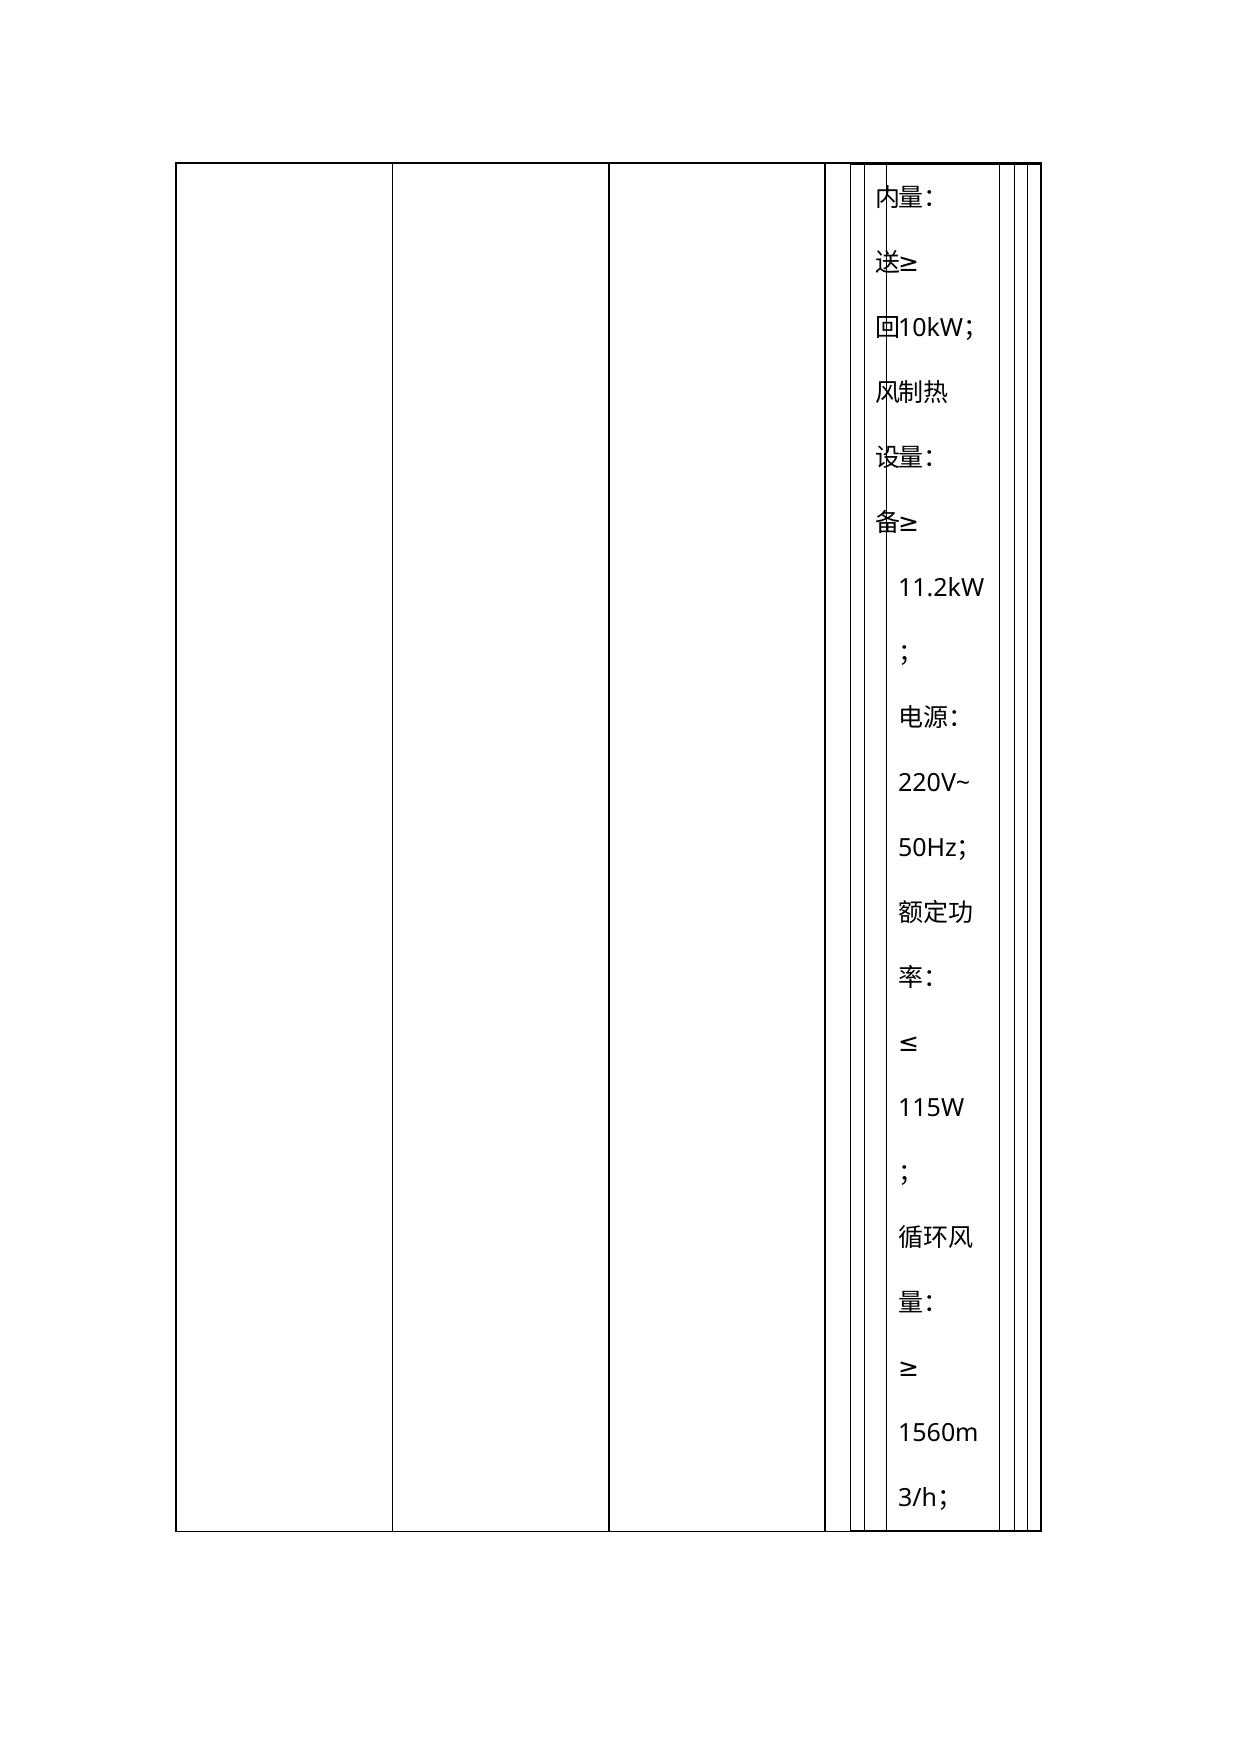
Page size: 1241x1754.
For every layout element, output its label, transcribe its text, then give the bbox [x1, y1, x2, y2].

table_cell [887, 165, 999, 1530]
table_cell [826, 164, 850, 1531]
table_cell 1 [393, 164, 608, 1531]
table_cell [1000, 165, 1014, 1530]
table_cell [1015, 165, 1027, 1530]
table_cell [865, 165, 886, 1530]
table_cell [177, 164, 392, 1531]
table_cell [851, 165, 864, 1530]
table_cell [610, 164, 824, 1531]
table_cell [1028, 165, 1040, 1530]
